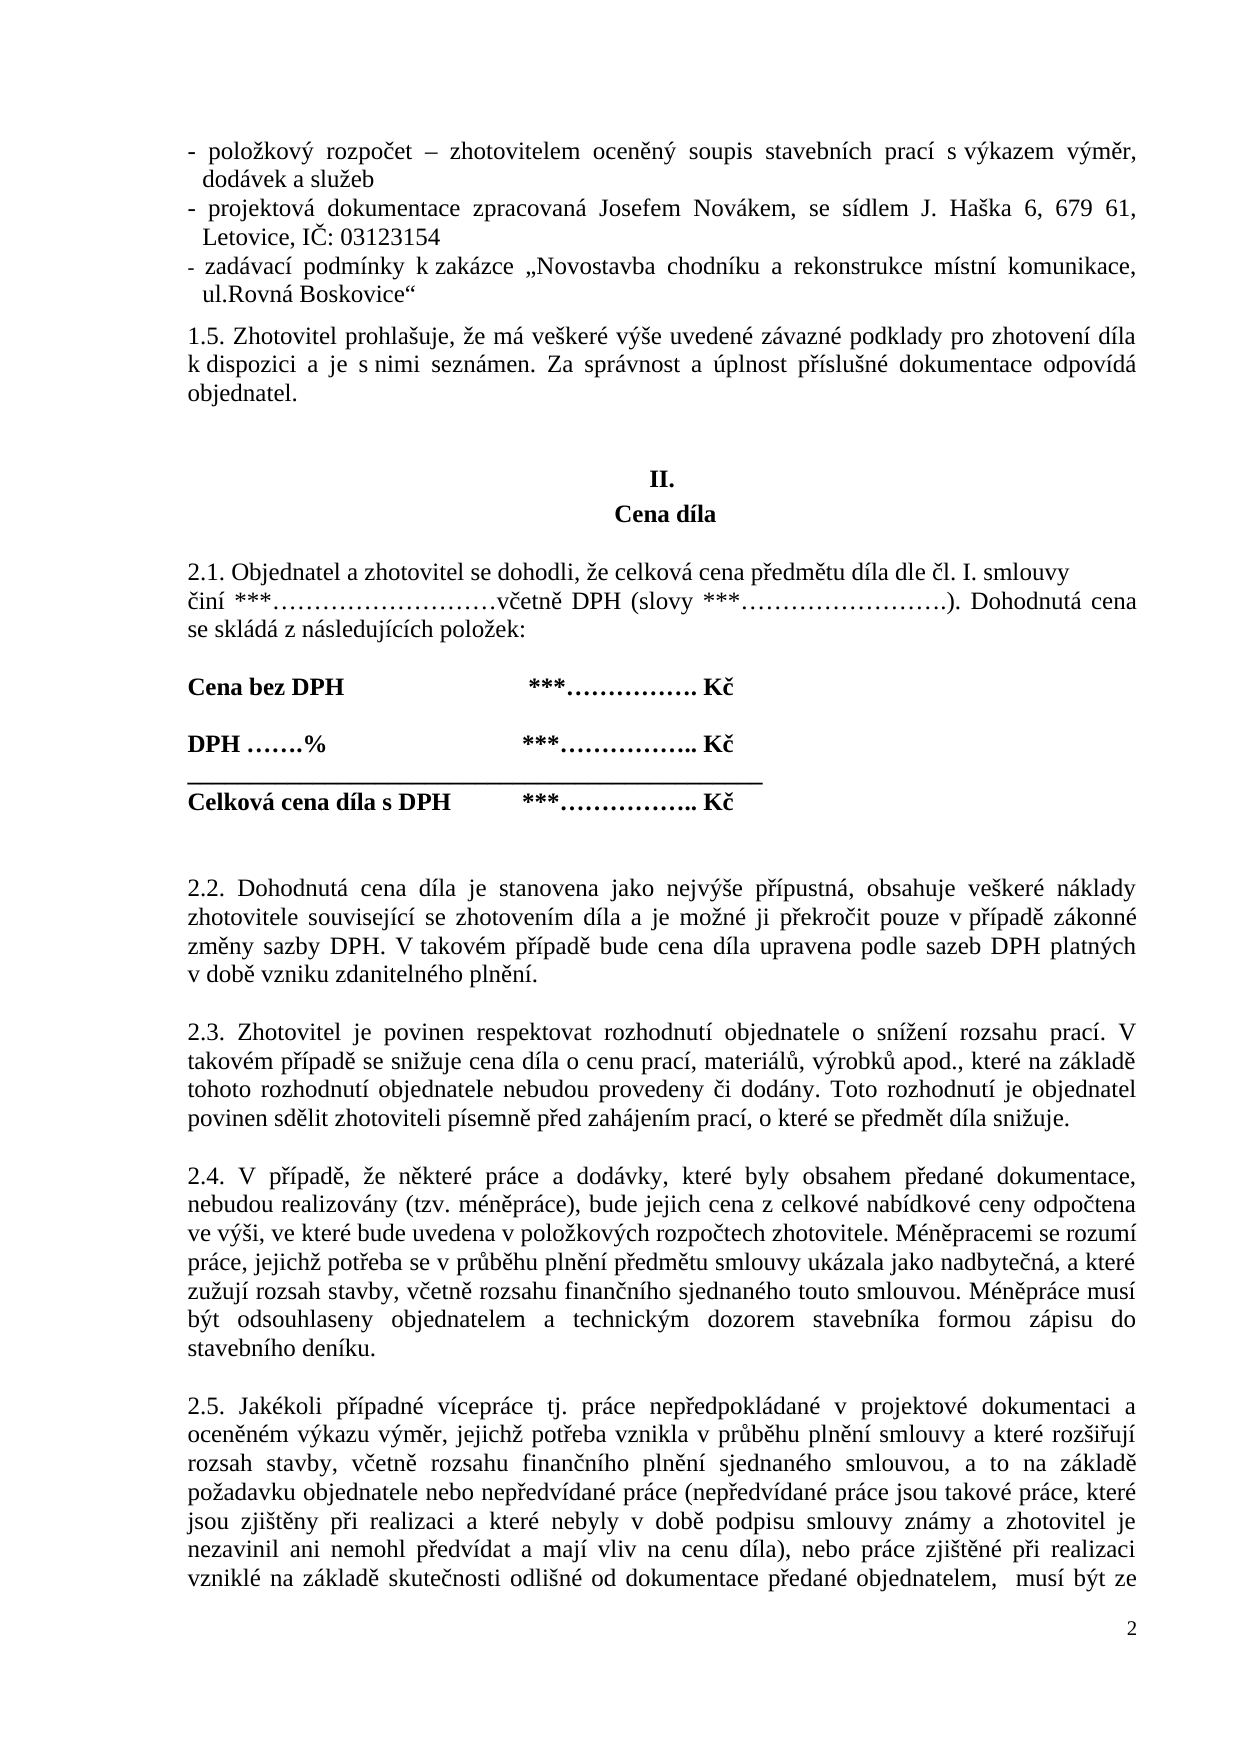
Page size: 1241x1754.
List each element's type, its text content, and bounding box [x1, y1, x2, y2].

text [187, 1391, 1137, 1592]
text 2.3. Zhotovitel je povinen respektovat rozhodnutí objednatele o snížení rozsahu prací. V takovém případě se snižuje cena díla o cenu prací, materiálů, výrobků apod., které na základě tohoto rozhodnutí objednatele nebudou provedeny či dodány. Toto rozhodnutí je objednatel povinen sdělit zhotoviteli písemně před zahájením prací, o které se předmět díla snižuje. [187, 1017, 1137, 1132]
text ______________________________________________ [187, 758, 1137, 787]
text DPH …….% ***…………….. Kč [187, 729, 1137, 758]
text Celková cena díla s DPH ***…………….. Kč [187, 787, 1137, 816]
text - projektová dokumentace zpracovaná Josefem Novákem, se sídlem J. Haška 6, 679 61, Letovice, IČ: 03123154 [187, 193, 1137, 251]
text Cena bez DPH ***……………. Kč [187, 672, 1137, 701]
text 2.2. Dohodnutá cena díla je stanovena jako nejvýše přípustná, obsahuje veškeré náklady zhotovitele související se zhotovením díla a je možné ji překročit pouze v případě zákonné změny sazby DPH. V takovém případě bude cena díla upravena podle sazeb DPH platných v době vzniku zdanitelného plnění. [187, 873, 1137, 988]
text - zadávací podmínky k zakázce „Novostavba chodníku a rekonstrukce místní komunikace, ul.Rovná Boskovice“ [187, 251, 1137, 308]
text 2.1. Objednatel a zhotovitel se dohodli, že celková cena předmětu díla dle čl. I. smlouvy [187, 557, 1137, 586]
text 2.4. V případě, že některé práce a dodávky, které byly obsahem předané dokumentace, nebudou realizovány (tzv. méněpráce), bude jejich cena z celkové nabídkové ceny odpočtena ve výši, ve které bude uvedena v položkových rozpočtech zhotovitele. Méněpracemi se rozumí práce, jejichž potřeba se v průběhu plnění předmětu smlouvy ukázala jako nadbytečná, a které zužují rozsah stavby, včetně rozsahu finančního sjednaného touto smlouvou. Méněpráce musí být odsouhlaseny objednatelem a technickým dozorem stavebníka formou zápisu do stavebního deníku. [187, 1161, 1137, 1362]
text Cena díla [187, 499, 1137, 528]
text II. [187, 464, 1137, 493]
text 1.5. Zhotovitel prohlašuje, že má veškeré výše uvedené závazné podklady pro zhotovení díla k dispozici a je s nimi seznámen. Za správnost a úplnost příslušné dokumentace odpovídá objednatel. [187, 321, 1137, 407]
text činí ***………………………včetně DPH (slovy ***…………………….). Dohodnutá cena se skládá z následujících položek: [187, 586, 1137, 643]
text - položkový rozpočet – zhotovitelem oceněný soupis stavebních prací s výkazem výměr, dodávek a služeb [187, 136, 1137, 193]
